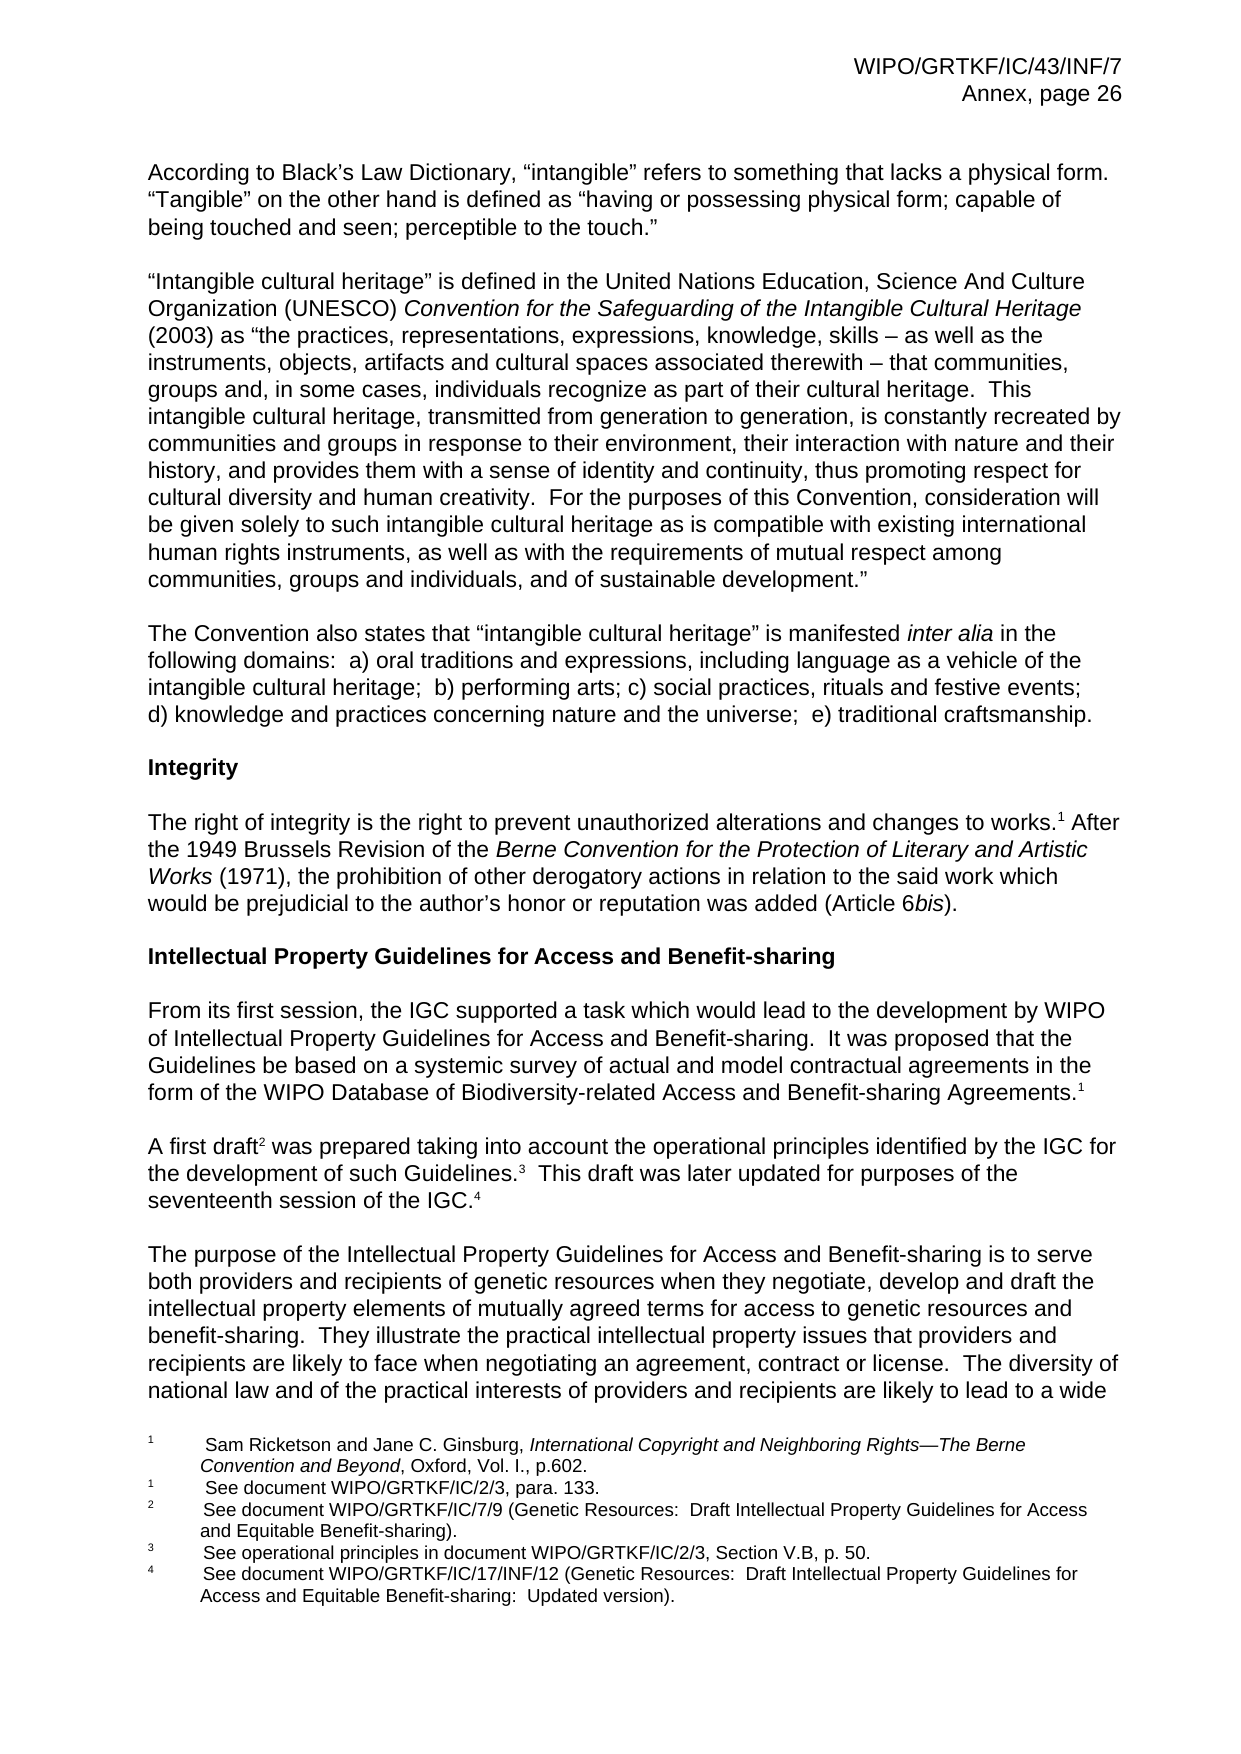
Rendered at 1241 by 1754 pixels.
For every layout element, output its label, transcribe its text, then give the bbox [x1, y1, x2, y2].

text According to Black’s Law Dictionary, “intangible” refers to something that lacks a physical form. “Tangible” on the other hand is defined as “having or possessing physical form; capable of being touched and seen; perceptible to the touch.” [148, 158, 1122, 240]
text The right of integrity is the right to prevent unauthorized alterations and changes to works. After the 1949 Brussels Revision of the Berne Convention for the Protection of Literary and Artistic Works (1971), the prohibition of other derogatory actions in relation to the said work which would be prejudicial to the author’s honor or reputation was added (Article 6bis). [148, 808, 1122, 916]
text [148, 1240, 1122, 1403]
subtitle Intellectual Property Guidelines for Access and Benefit-sharing [148, 943, 1122, 969]
text A first draft was prepared taking into account the operational principles identified by the IGC for the development of such Guidelines. This draft was later updated for purposes of the seventeenth session of the IGC. [148, 1132, 1122, 1213]
text From its first session, the IGC supported a task which would lead to the development by WIPO of Intellectual Property Guidelines for Access and Benefit-sharing. It was proposed that the Guidelines be based on a systemic survey of actual and model contractual agreements in the form of the WIPO Database of Biodiversity-related Access and Benefit-sharing Agreements. [148, 997, 1122, 1105]
text “Intangible cultural heritage” is defined in the United Nations Education, Science And Culture Organization (UNESCO) Convention for the Safeguarding of the Intangible Cultural Heritage (2003) as “the practices, representations, expressions, knowledge, skills – as well as the instruments, objects, artifacts and cultural spaces associated therewith – that communities, groups and, in some cases, individuals recognize as part of their cultural heritage. This intangible cultural heritage, transmitted from generation to generation, is constantly recreated by communities and groups in response to their environment, their interaction with nature and their history, and provides them with a sense of identity and continuity, thus promoting respect for cultural diversity and human creativity. For the purposes of this Convention, consideration will be given solely to such intangible cultural heritage as is compatible with existing international human rights instruments, as well as with the requirements of mutual respect among communities, groups and individuals, and of sustainable development.” [148, 267, 1122, 592]
subtitle Integrity [148, 754, 1122, 781]
text The Convention also states that “intangible cultural heritage” is manifested inter alia in the following domains: a) oral traditions and expressions, including language as a vehicle of the intangible cultural heritage; b) performing arts; c) social practices, rituals and festive events; d) knowledge and practices concerning nature and the universe; e) traditional craftsmanship. [148, 619, 1122, 727]
